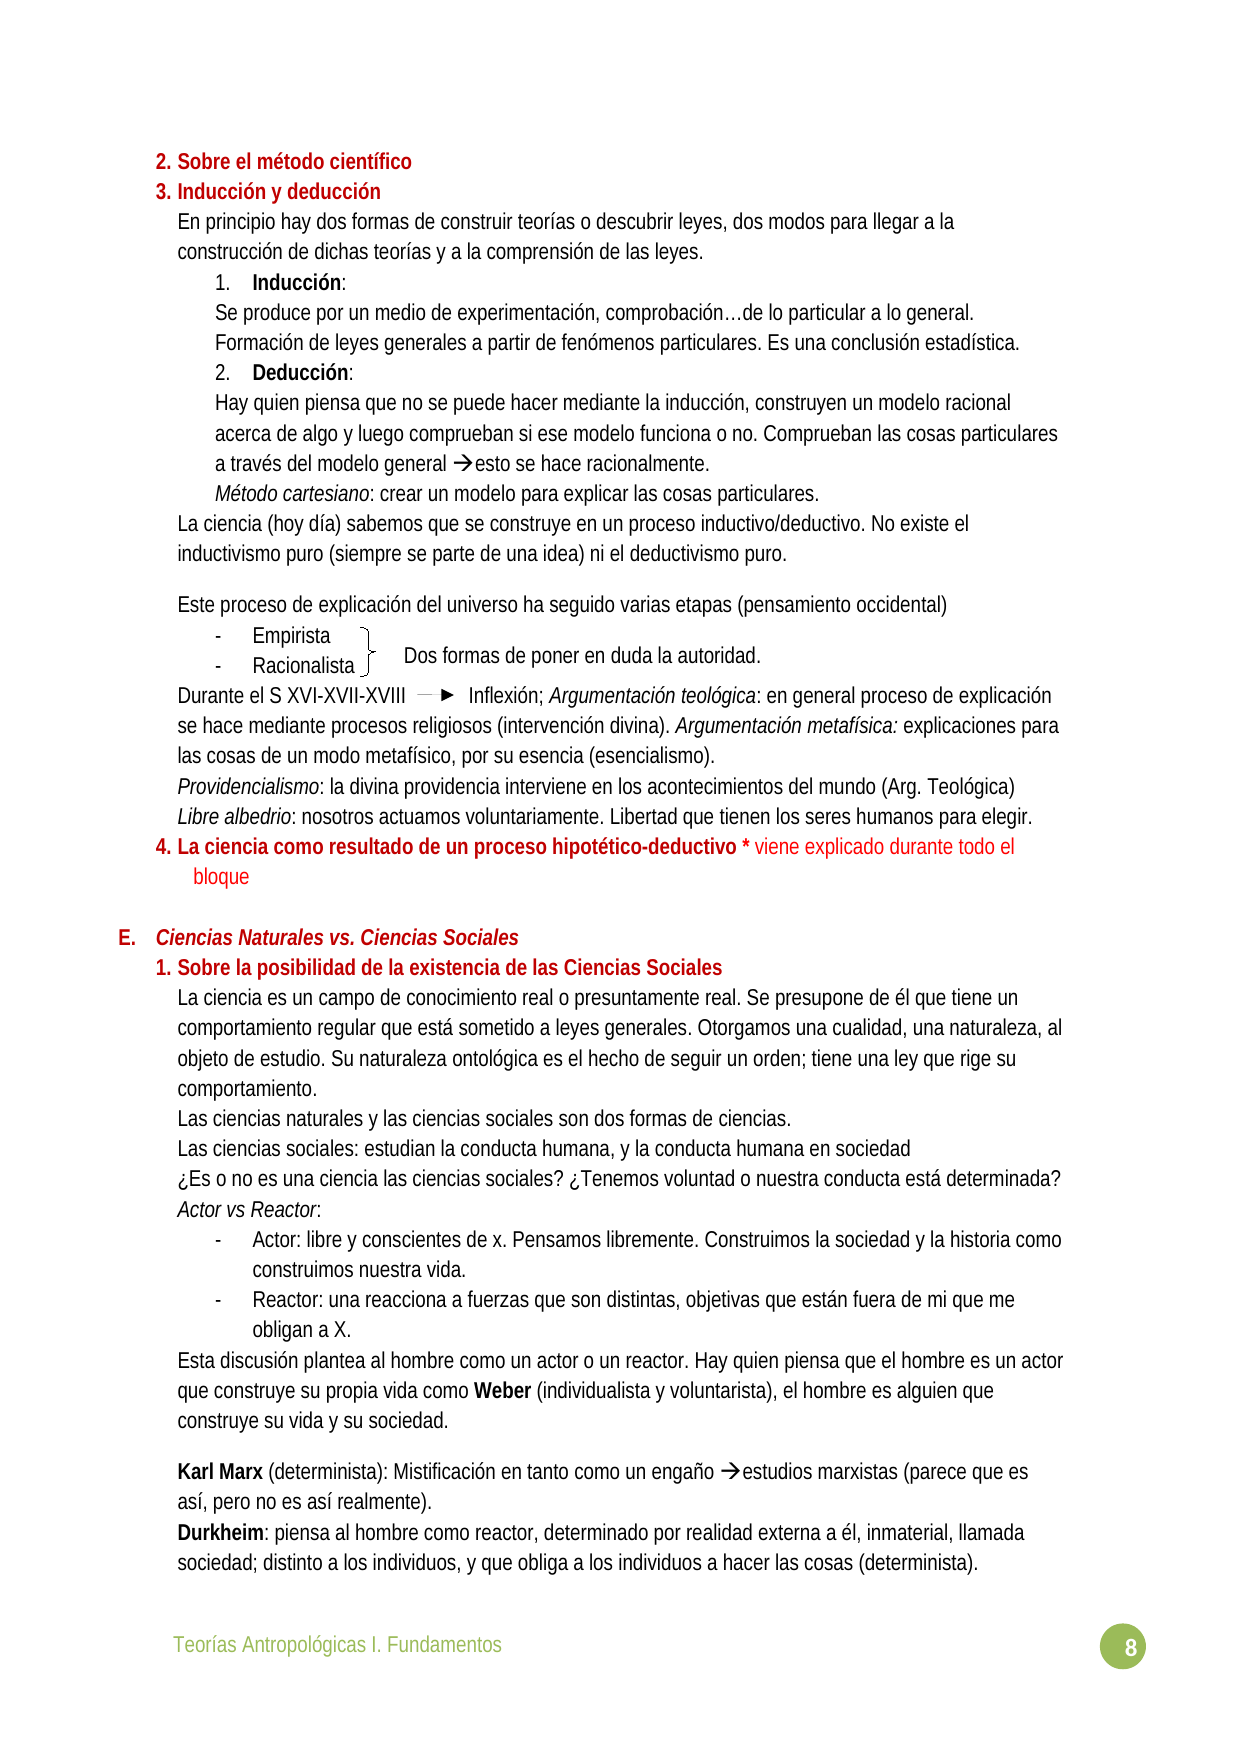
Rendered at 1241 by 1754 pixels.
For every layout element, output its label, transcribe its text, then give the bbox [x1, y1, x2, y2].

text Este proceso de explicación del universo ha seguido varias etapas (pensamiento occidental) [177, 591, 1063, 618]
text Durante el S XVI-XVII-XVIII Inflexión; Argumentación teológica: en general proceso de explicación se hace mediante procesos religiosos (intervención divina). Argumentación metafísica: explicaciones para las cosas de un modo metafísico, por su esencia (esencialismo). [177, 682, 1063, 769]
list Inducción: [215, 268, 1063, 295]
text Hay quien piensa que no se puede hacer mediante la inducción, construyen un modelo racional acerca de algo y luego comprueban si ese modelo funciona o no. Comprueban las cosas particulares a través del modelo general esto se hace racionalmente. [215, 389, 1063, 476]
text Método cartesiano: crear un modelo para explicar las cosas particulares. [215, 480, 1063, 506]
list Ciencias Naturales vs. Ciencias Sociales [118, 924, 1063, 950]
list Reactor: una reacciona a fuerzas que son distintas, objetivas que están fuera de mi que me obligan a X. [215, 1286, 1063, 1343]
text Providencialismo: la divina providencia interviene en los acontecimientos del mundo (Arg. Teológica) [177, 773, 1063, 799]
text Actor vs Reactor: [177, 1196, 1063, 1222]
text Karl Marx (determinista): Mistificación en tanto como un engaño estudios marxistas (parece que es así, pero no es así realmente). [177, 1458, 1063, 1514]
list Actor: libre y conscientes de x. Pensamos libremente. Construimos la sociedad y la historia como construimos nuestra vida. [215, 1226, 1063, 1282]
list Inducción y deducción [156, 178, 1063, 204]
list Sobre la posibilidad de la existencia de las Ciencias Sociales [156, 954, 1063, 980]
list Sobre el método científico [156, 148, 1063, 174]
text Durkheim: piensa al hombre como reactor, determinado por realidad externa a él, inmaterial, llamada sociedad; distinto a los individuos, y que obliga a los individuos a hacer las cosas (determinista). [177, 1518, 1063, 1575]
list Racionalista [215, 652, 1063, 678]
list En principio hay dos formas de construir teorías o descubrir leyes, dos modos para llegar a la construcción de dichas teorías y a la comprensión de las leyes. [177, 208, 1063, 264]
text La ciencia (hoy día) sabemos que se construye en un proceso inductivo/deductivo. No existe el inductivismo puro (siempre se parte de una idea) ni el deductivismo puro. [177, 510, 1063, 567]
text Libre albedrio: nosotros actuamos voluntariamente. Libertad que tienen los seres humanos para elegir. [177, 803, 1063, 829]
text Esta discusión plantea al hombre como un actor o un reactor. Hay quien piensa que el hombre es un actor que construye su propia vida como Weber (individualista y voluntarista), el hombre es alguien que construye su vida y su sociedad. [177, 1347, 1063, 1433]
text La ciencia es un campo de conocimiento real o presuntamente real. Se presupone de él que tiene un comportamiento regular que está sometido a leyes generales. Otorgamos una cualidad, una naturaleza, al objeto de estudio. Su naturaleza ontológica es el hecho de seguir un orden; tiene una ley que rige su comportamiento. [177, 984, 1063, 1101]
list La ciencia como resultado de un proceso hipotético-deductivo * viene explicado durante todo el bloque [156, 833, 1063, 889]
text Las ciencias sociales: estudian la conducta humana, y la conducta humana en sociedad [177, 1135, 1063, 1161]
list Empirista [215, 622, 1063, 648]
text Las ciencias naturales y las ciencias sociales son dos formas de ciencias. [177, 1105, 1063, 1131]
list Deducción: [215, 359, 1063, 385]
text ¿Es o no es una ciencia las ciencias sociales? ¿Tenemos voluntad o nuestra conducta está determinada? [177, 1165, 1063, 1192]
text Se produce por un medio de experimentación, comprobación…de lo particular a lo general. Formación de leyes generales a partir de fenómenos particulares. Es una conclusión estadística. [215, 299, 1063, 355]
